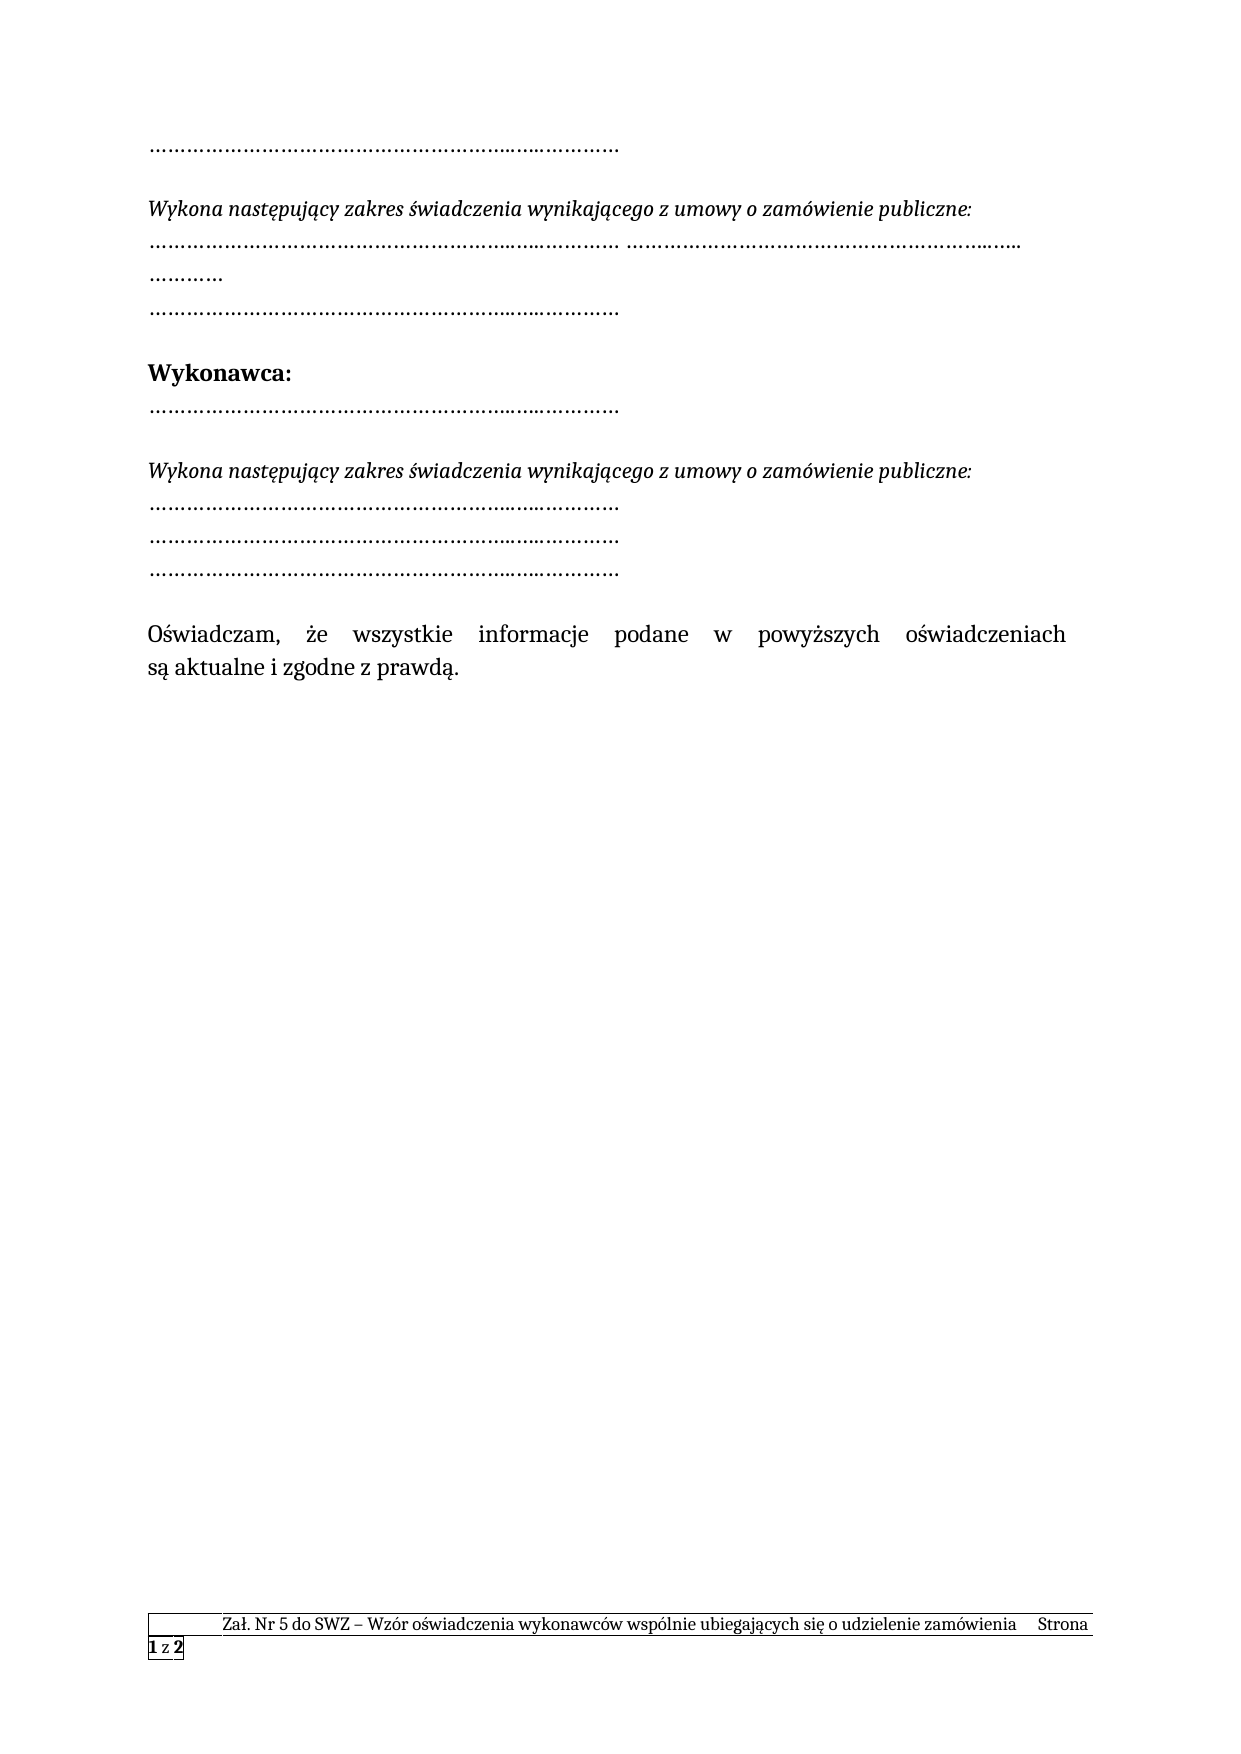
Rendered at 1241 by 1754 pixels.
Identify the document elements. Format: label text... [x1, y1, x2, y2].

text …………………………………………………..…..………… [148, 130, 651, 159]
text …………………………………………………..…..………… [148, 488, 651, 516]
text Wykona następujący zakres świadczenia wynikającego z umowy o zamówienie publiczne: [148, 457, 1093, 484]
text Oświadczam, że wszystkie informacje podane w powyższych oświadczeniach są aktualne i zgodne z prawdą. [148, 620, 1093, 682]
text …………………………………………………..…..………… [148, 292, 1093, 321]
text …………………………………………………..…..………… …………………………………………………..…..………… [148, 226, 1093, 288]
text …………………………………………………..…..………… [148, 521, 651, 549]
text Wykonawca: [148, 358, 1093, 387]
text …………………………………………………..…..………… [148, 391, 651, 420]
text …………………………………………………..…..………… [148, 554, 651, 582]
text Wykona następujący zakres świadczenia wynikającego z umowy o zamówienie publiczne: [148, 196, 1093, 222]
